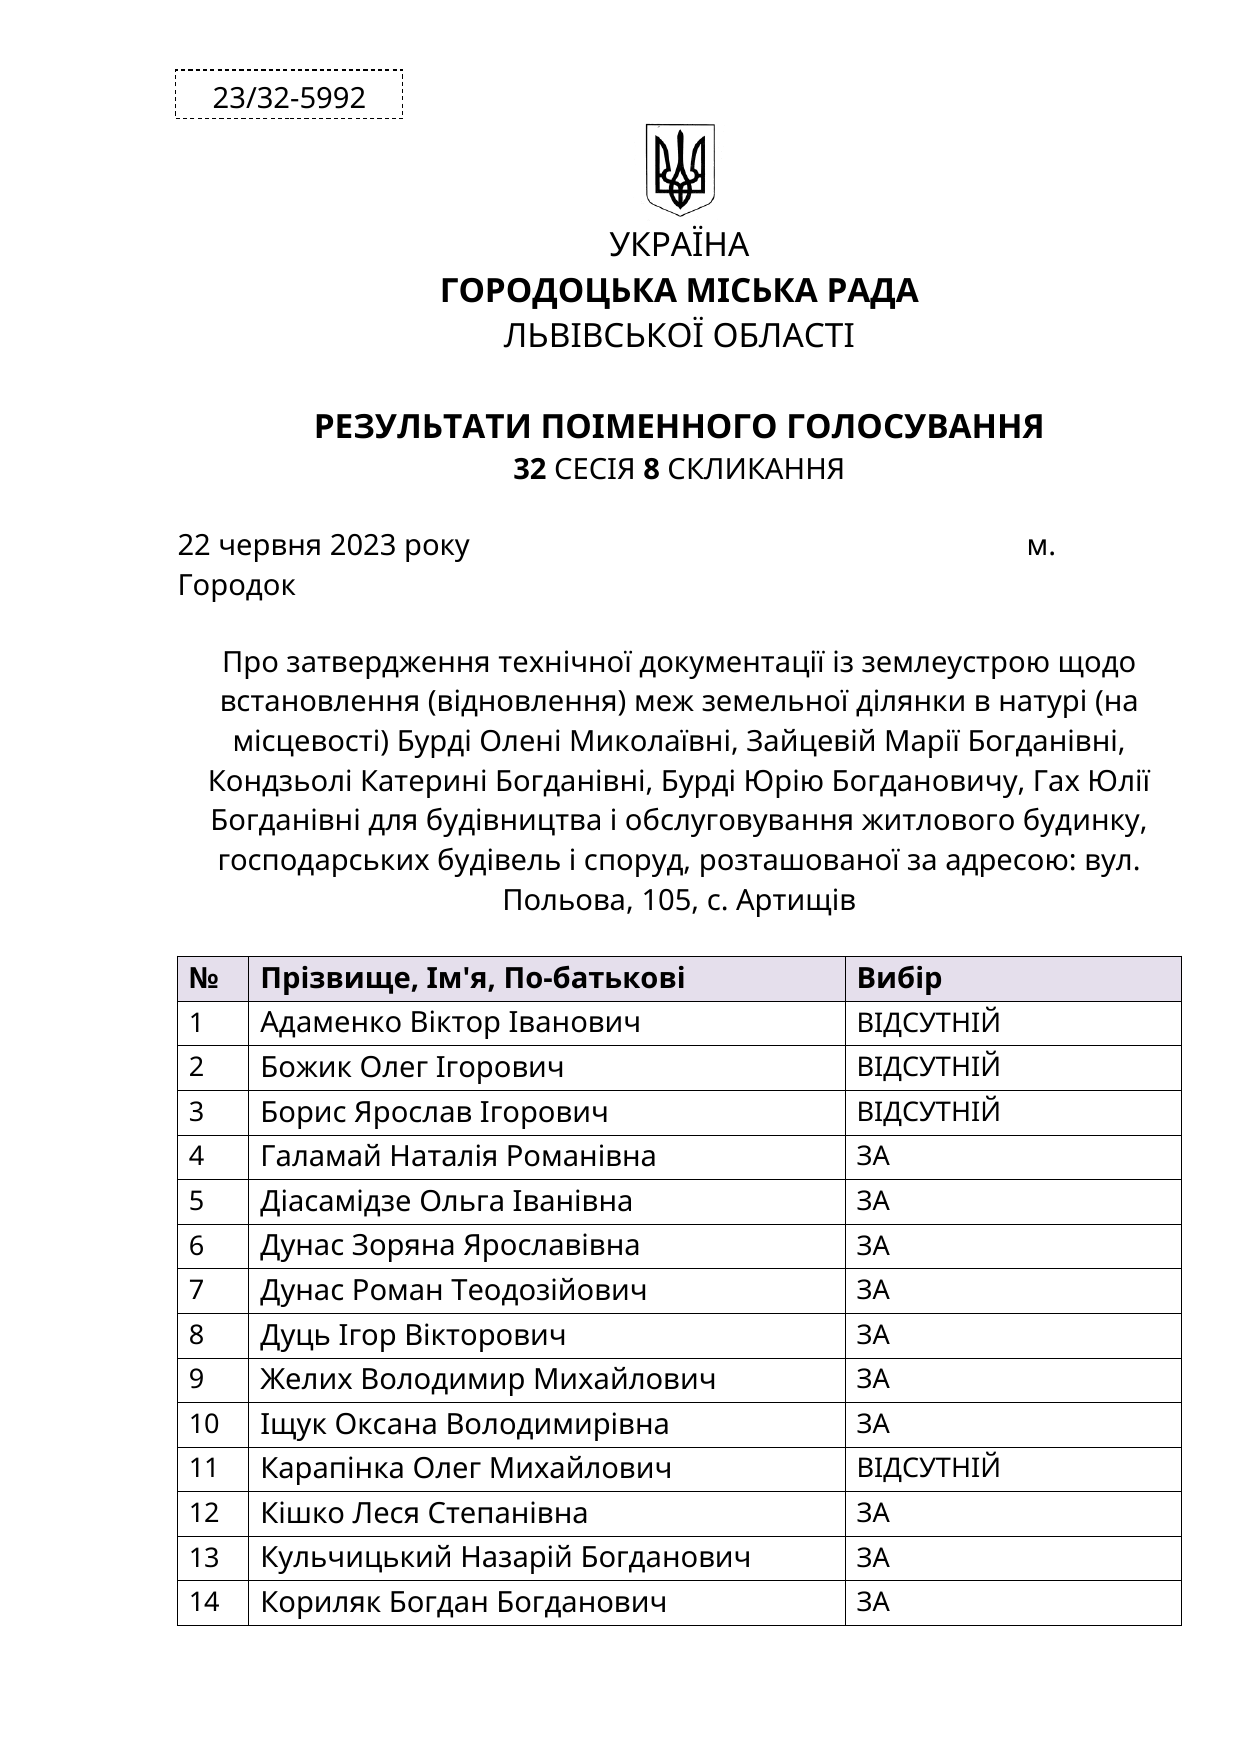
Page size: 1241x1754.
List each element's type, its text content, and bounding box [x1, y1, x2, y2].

table_cell ВІДСУТНІЙ [846, 1002, 1181, 1045]
table_cell 11 [178, 1448, 248, 1491]
text ГОРОДОЦЬКА МІСЬКА РАДА [177, 266, 1181, 312]
text 22 червня 2023 року м. Городок [177, 525, 1181, 604]
table_cell ЗА [846, 1180, 1181, 1224]
text ЛЬВІВСЬКОЇ ОБЛАСТІ [177, 312, 1181, 357]
table_cell ВІДСУТНІЙ [846, 1046, 1181, 1090]
table_cell Кішко Леся Степанівна [249, 1492, 845, 1536]
table_cell 7 [178, 1269, 248, 1313]
table_cell ЗА [846, 1537, 1181, 1580]
table_cell ЗА [846, 1492, 1181, 1536]
table_cell Дуць Ігор Вікторович [249, 1314, 845, 1357]
table_cell 2 [178, 1046, 248, 1090]
text Про затвердження технічної документації із землеустрою щодо встановлення (відновлення) меж земельної ділянки в натурі (на місцевості) Бурді Олені Миколаївні, Зайцевій Марії Богданівні, Кондзьолі Катерині Богданівні, Бурді Юрію Богдановичу, Гах Юлії Богданівні для будівництва і обслуговування житлового будинку, господарських будівель і споруд, розташованої за адресою: вул. Польова, 105, с. Артищів [177, 641, 1181, 919]
table_cell ЗА [846, 1403, 1181, 1447]
table_cell 13 [178, 1537, 248, 1580]
table_cell ЗА [846, 1359, 1181, 1402]
table_cell ЗА [846, 1581, 1181, 1625]
table_cell 5 [178, 1180, 248, 1224]
table_cell Борис Ярослав Ігорович [249, 1091, 845, 1134]
table_header Вибір [846, 957, 1181, 1001]
table_cell Дунас Роман Теодозійович [249, 1269, 845, 1313]
table_cell ЗА [846, 1225, 1181, 1268]
table_cell ВІДСУТНІЙ [846, 1448, 1181, 1491]
table_cell 14 [178, 1581, 248, 1625]
table_cell ЗА [846, 1136, 1181, 1179]
table_cell Дунас Зоряна Ярославівна [249, 1225, 845, 1268]
table_cell Адаменко Віктор Іванович [249, 1002, 845, 1045]
table_cell Карапінка Олег Михайлович [249, 1448, 845, 1491]
table_cell Іщук Оксана Володимирівна [249, 1403, 845, 1447]
table_cell ЗА [846, 1314, 1181, 1357]
table_cell Галамай Наталія Романівна [249, 1136, 845, 1179]
table_cell 3 [178, 1091, 248, 1134]
table_cell Діасамідзе Ольга Іванівна [249, 1180, 845, 1224]
text 32 СЕСІЯ 8 СКЛИКАННЯ [177, 448, 1181, 488]
table_header № [178, 957, 248, 1001]
table_cell 12 [178, 1492, 248, 1536]
table_cell 6 [178, 1225, 248, 1268]
table_cell 10 [178, 1403, 248, 1447]
table_cell Кориляк Богдан Богданович [249, 1581, 845, 1625]
table_cell 1 [178, 1002, 248, 1045]
table_cell ВІДСУТНІЙ [846, 1091, 1181, 1134]
table_cell Желих Володимир Михайлович [249, 1359, 845, 1402]
text РЕЗУЛЬТАТИ ПОІМЕННОГО ГОЛОСУВАННЯ [177, 403, 1181, 448]
picture [633, 118, 726, 221]
table_cell Кульчицький Назарій Богданович [249, 1537, 845, 1580]
table_cell ЗА [846, 1269, 1181, 1313]
table_cell 9 [178, 1359, 248, 1402]
text УКРАЇНА [177, 221, 1181, 266]
table_cell Божик Олег Ігорович [249, 1046, 845, 1090]
table_header Прізвище, Ім'я, По-батькові [249, 957, 845, 1001]
table_cell 4 [178, 1136, 248, 1179]
table_cell 8 [178, 1314, 248, 1357]
